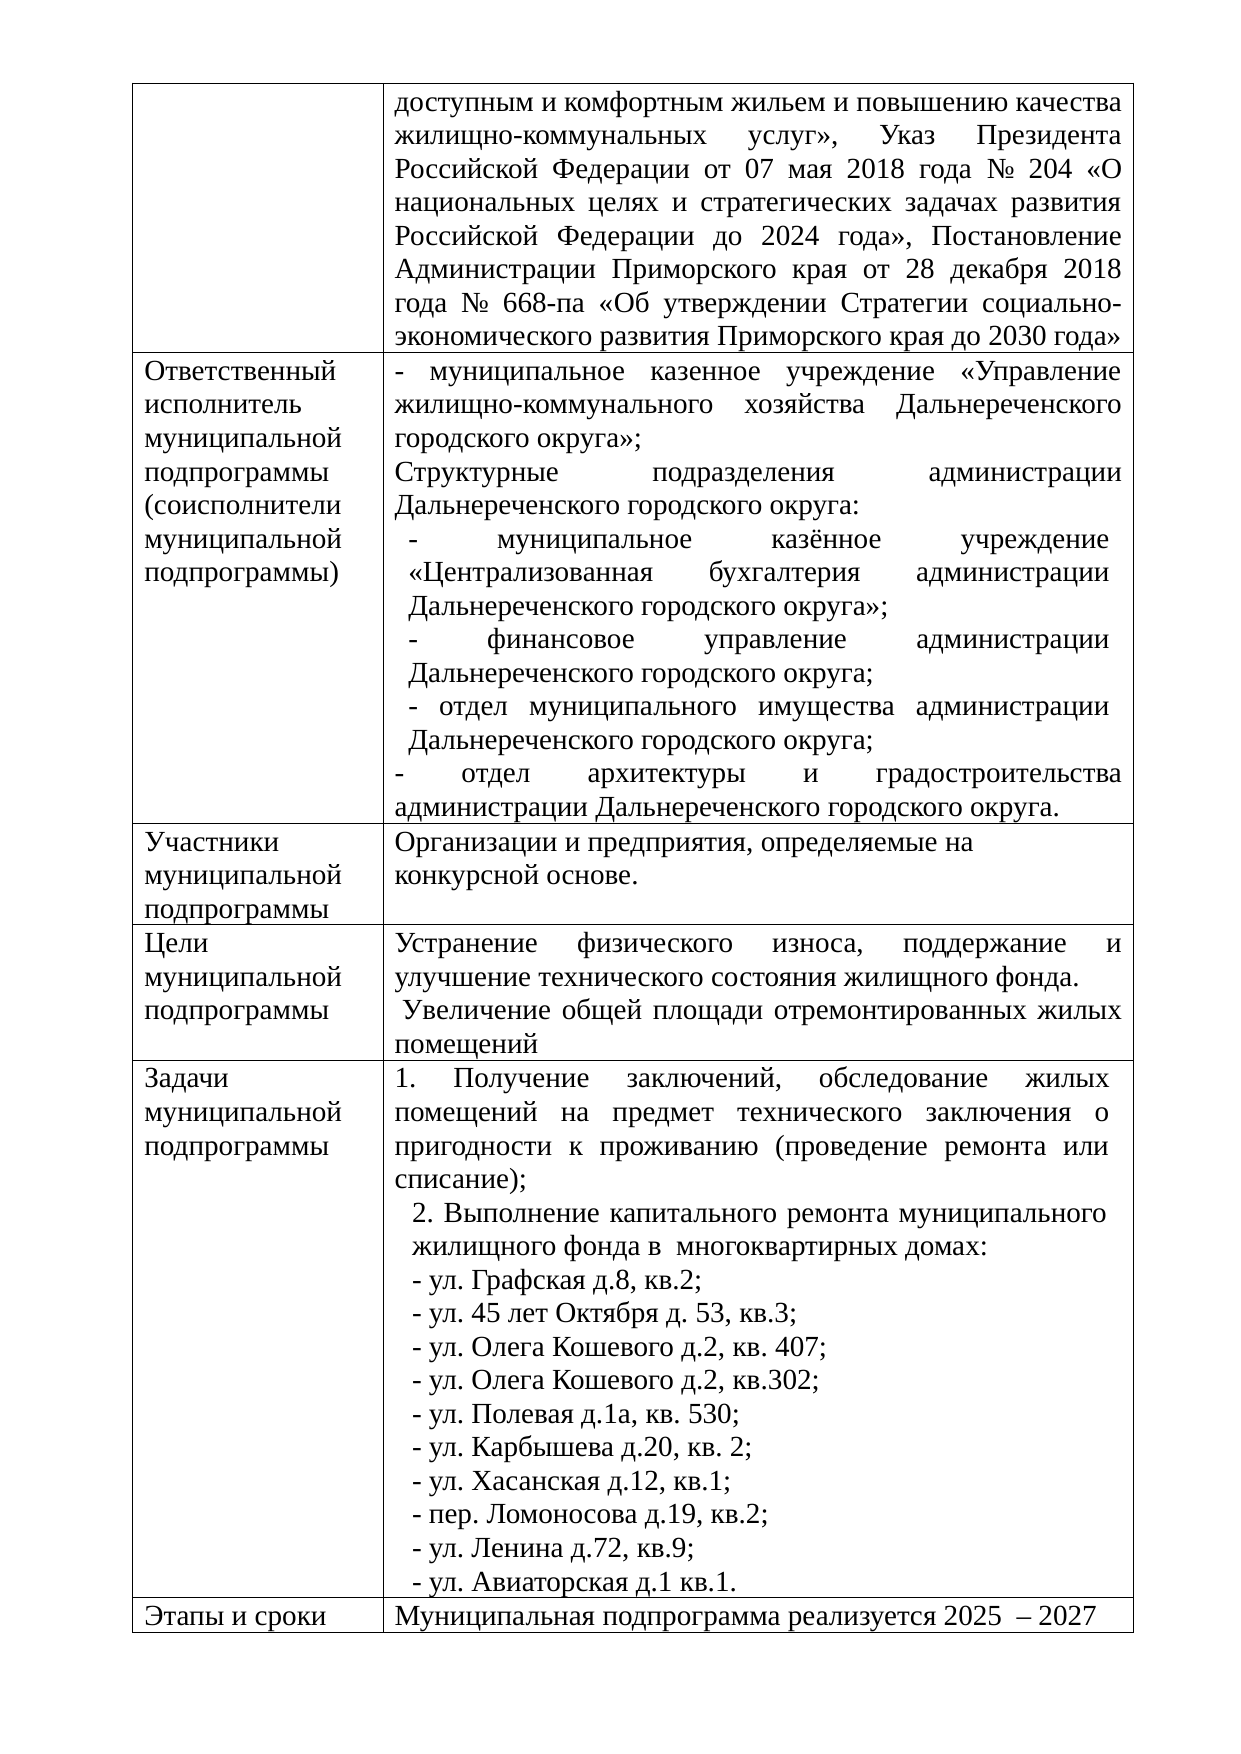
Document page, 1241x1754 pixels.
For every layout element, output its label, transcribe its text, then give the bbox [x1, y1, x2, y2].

table_cell 1. Получение заключений, обследование жилых помещений на предмет технического заключения о пригодности к проживанию (проведение ремонта или списание); 2. Выполнение капитального ремонта муниципального жилищного фонда в многоквартирных домах: - ул. Графская д.8, кв.2; - ул. 45 лет Октября д. 53, кв.3; - ул. Олега Кошевого д.2, кв. 407; - ул. Олега Кошевого д.2, кв.302; - ул. Полевая д.1а, кв. 530; - ул. Карбышева д.20, кв. 2; - ул. Хасанская д.12, кв.1; - пер. Ломоносова д.19, кв.2; - ул. Ленина д.72, кв.9; - ул. Авиаторская д.1 кв.1. [384, 1061, 1133, 1597]
table_cell Задачи муниципальной подпрограммы [133, 1061, 383, 1597]
table_cell Организации и предприятия, определяемые на конкурсной основе. [384, 824, 1133, 924]
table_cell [384, 84, 1133, 352]
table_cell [384, 1598, 1133, 1632]
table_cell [133, 84, 383, 352]
table_cell Цели муниципальной подпрограммы [133, 925, 383, 1059]
table_cell - муниципальное казенное учреждение «Управление жилищно-коммунального хозяйства Дальнереченского городского округа»; Структурные подразделения администрации Дальнереченского городского округа: - муниципальное казённое учреждение «Централизованная бухгалтерия администрации Дальнереченского городского округа»; - финансовое управление администрации Дальнереченского городского округа; - отдел муниципального имущества администрации Дальнереченского городского округа; - отдел архитектуры и градостроительства администрации Дальнереченского городского округа. [384, 353, 1133, 823]
table_cell Участники муниципальной подпрограммы [133, 824, 383, 924]
table_cell Ответственный исполнитель муниципальной подпрограммы (соисполнители муниципальной подпрограммы) [133, 353, 383, 823]
table_cell Устранение физического износа, поддержание и улучшение технического состояния жилищного фонда. Увеличение общей площади отремонтированных жилых помещений [384, 925, 1133, 1059]
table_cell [133, 1598, 383, 1632]
